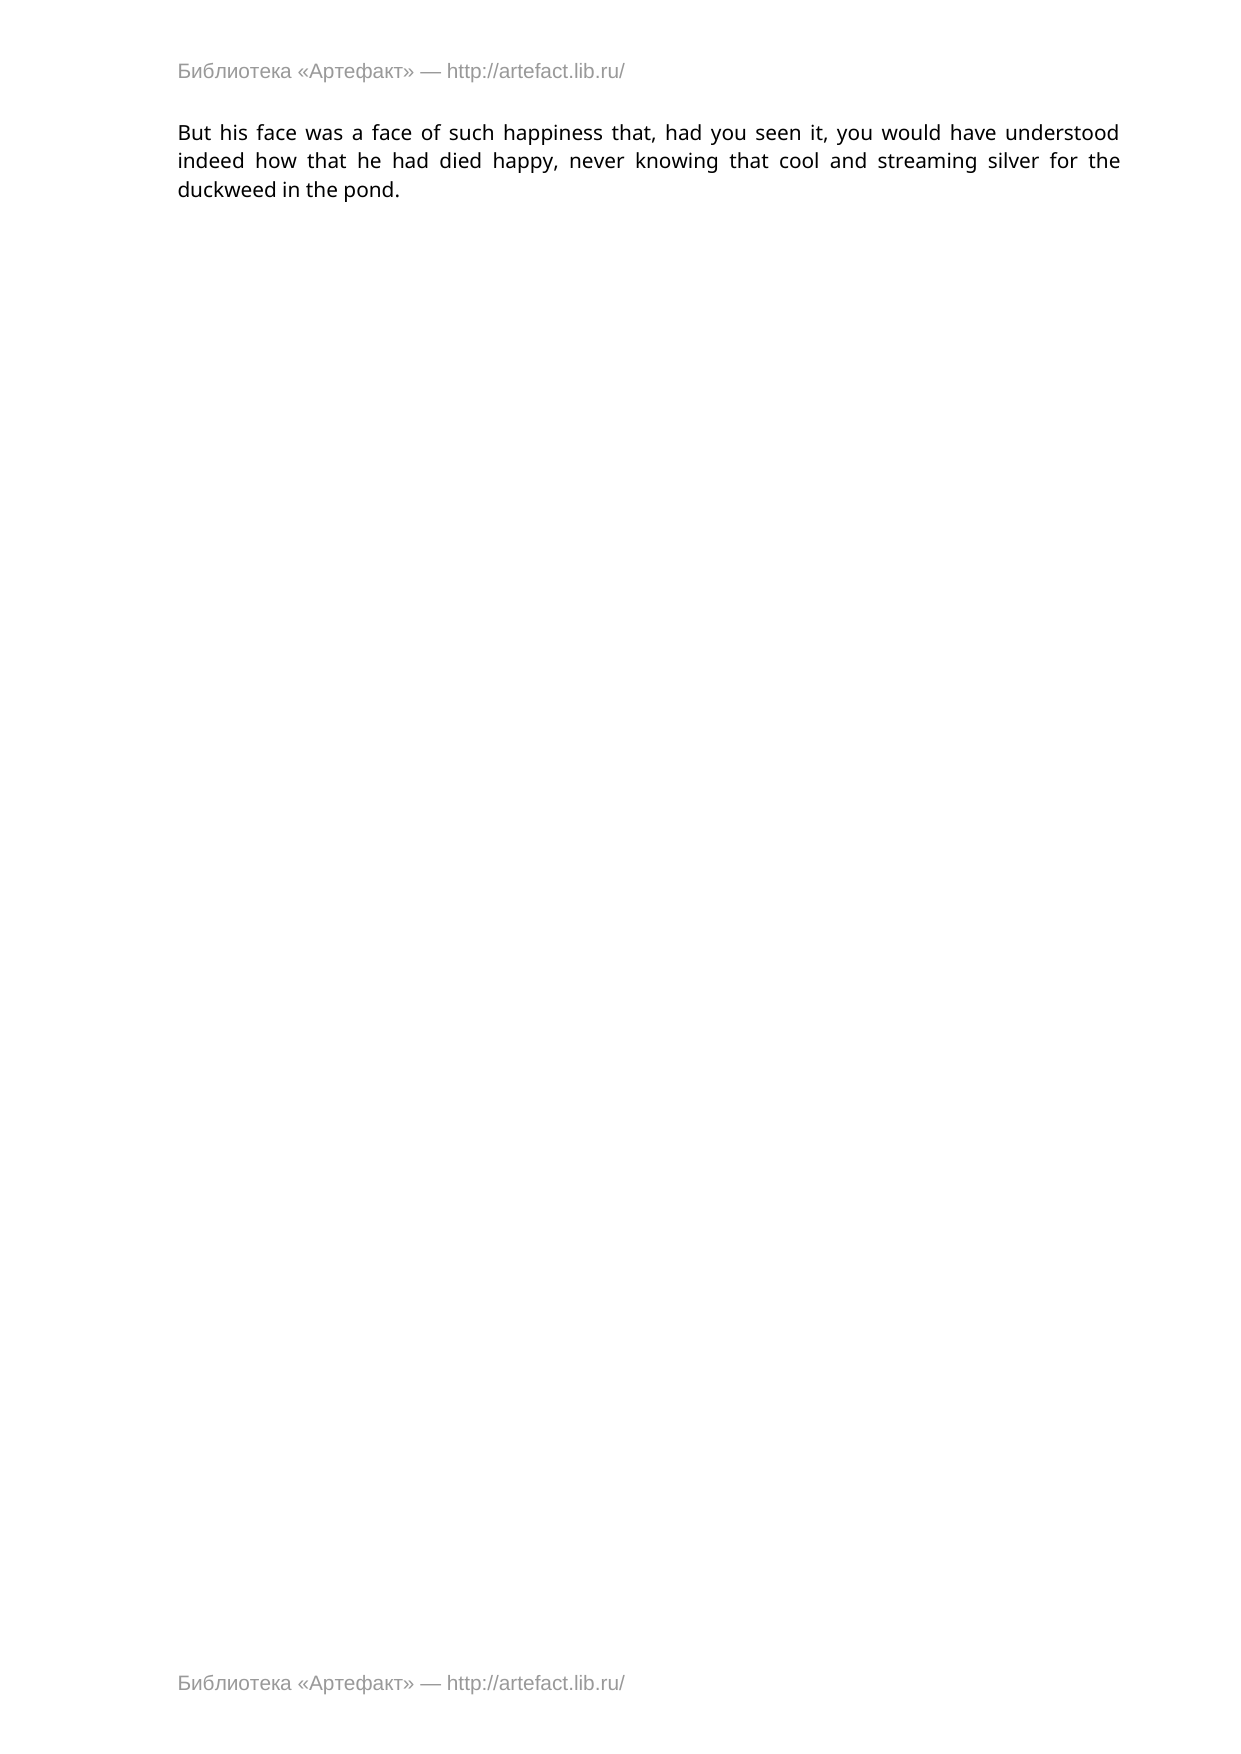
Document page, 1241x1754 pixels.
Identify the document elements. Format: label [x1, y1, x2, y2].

text [177, 118, 1122, 203]
